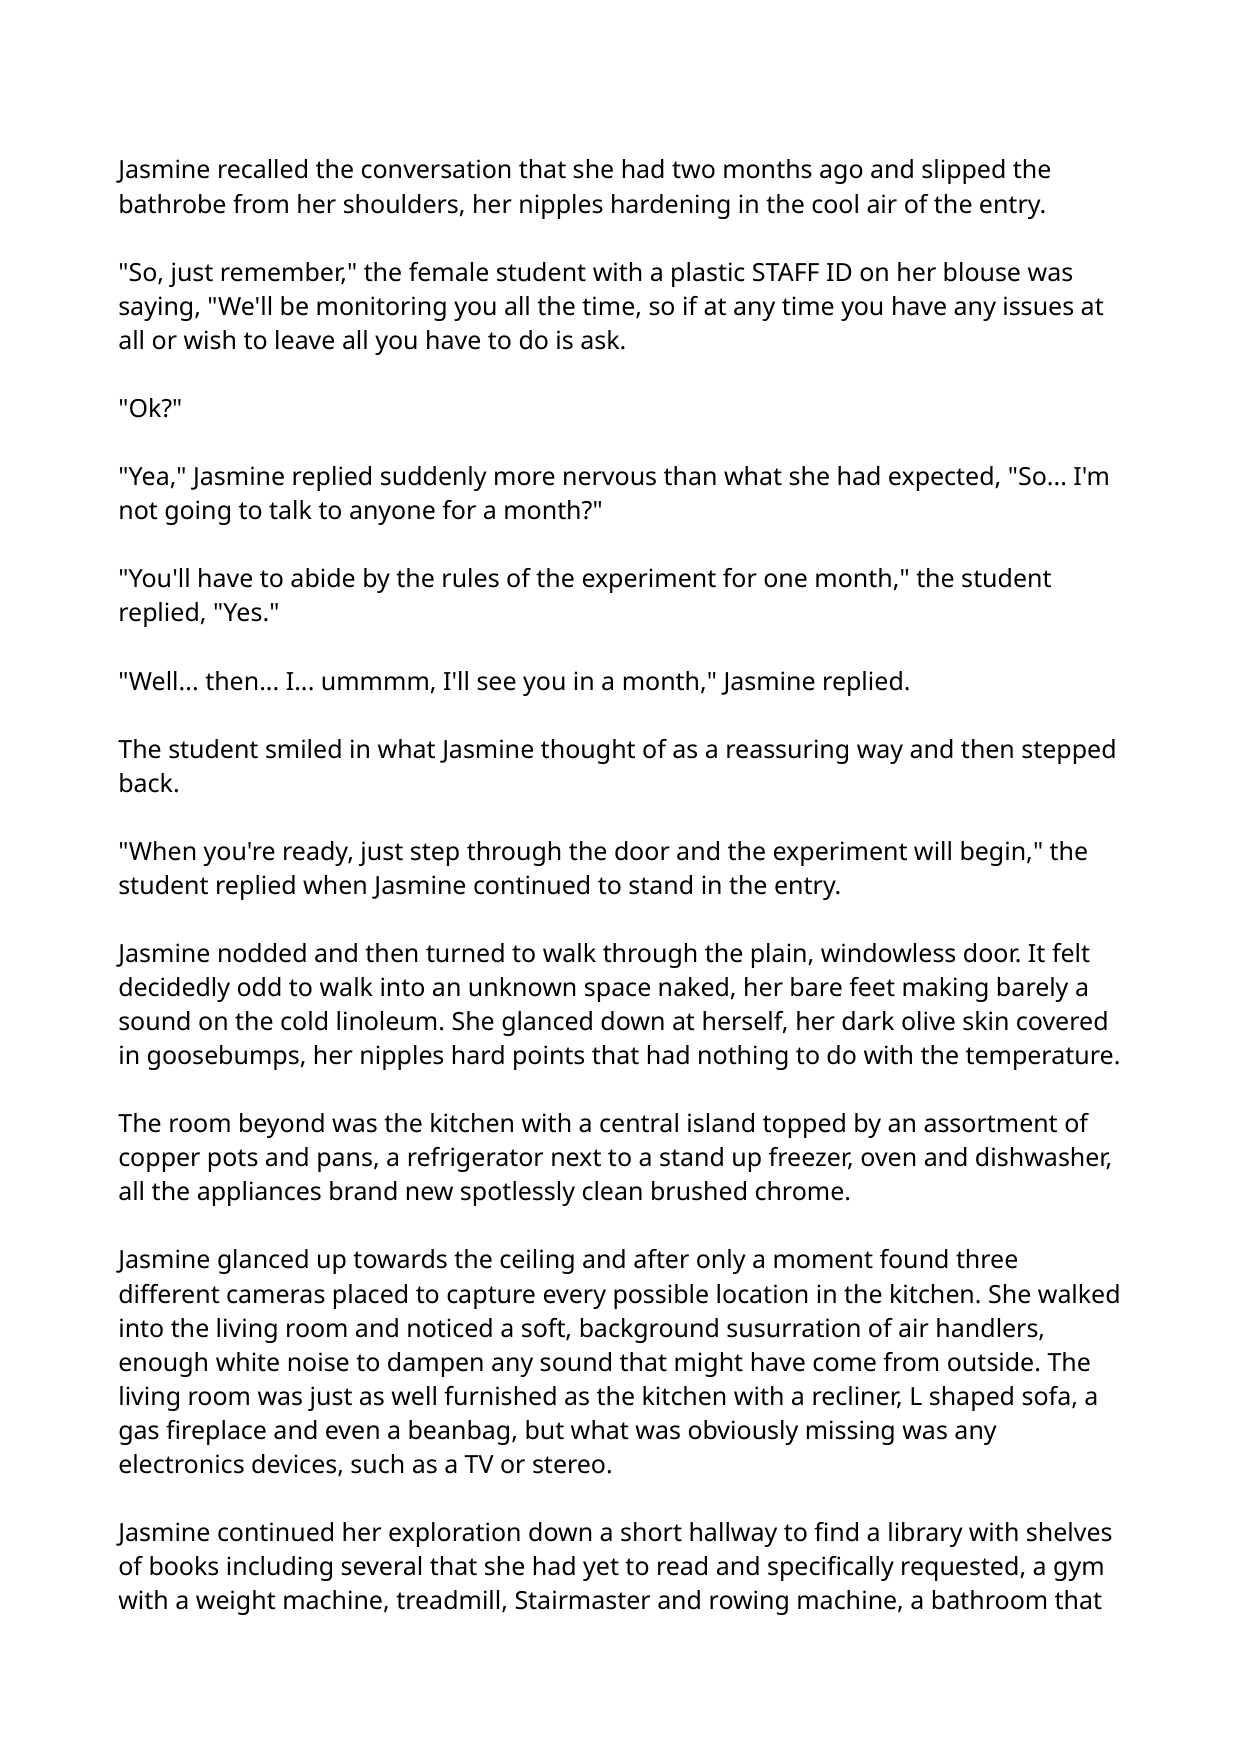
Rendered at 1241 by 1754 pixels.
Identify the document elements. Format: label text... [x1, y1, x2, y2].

text The room beyond was the kitchen with a central island topped by an assortment of copper pots and pans, a refrigerator next to a stand up freezer, oven and dishwasher, all the appliances brand new spotlessly clean brushed chrome. [118, 1106, 1122, 1208]
text "Ok?" [118, 391, 1122, 425]
text "Well... then... I... ummmm, I'll see you in a month," Jasmine replied. [118, 663, 1122, 697]
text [118, 1515, 1122, 1617]
text "Yea," Jasmine replied suddenly more nervous than what she had expected, "So... I'm not going to talk to anyone for a month?" [118, 459, 1122, 527]
text "When you're ready, just step through the door and the experiment will begin," the student replied when Jasmine continued to stand in the entry. [118, 833, 1122, 902]
text "You'll have to abide by the rules of the experiment for one month," the student replied, "Yes." [118, 561, 1122, 629]
text "So, just remember," the female student with a plastic STAFF ID on her blouse was saying, "We'll be monitoring you all the time, so if at any time you have any issues at all or wish to leave all you have to do is ask. [118, 254, 1122, 357]
text Jasmine recalled the conversation that she had two months ago and slipped the bathrobe from her shoulders, her nipples hardening in the cool air of the entry. [118, 152, 1122, 220]
text Jasmine glanced up towards the ceiling and after only a moment found three different cameras placed to capture every possible location in the kitchen. She walked into the living room and noticed a soft, background susurration of air handlers, enough white noise to dampen any sound that might have come from outside. The living room was just as well furnished as the kitchen with a recliner, L shaped sofa, a gas fireplace and even a beanbag, but what was obviously missing was any electronics devices, such as a TV or stereo. [118, 1242, 1122, 1481]
text The student smiled in what Jasmine thought of as a reassuring way and then stepped back. [118, 731, 1122, 799]
text Jasmine nodded and then turned to walk through the plain, windowless door. It felt decidedly odd to walk into an unknown space naked, her bare feet making barely a sound on the cold linoleum. She glanced down at herself, her dark olive skin covered in goosebumps, her nipples hard points that had nothing to do with the temperature. [118, 936, 1122, 1072]
